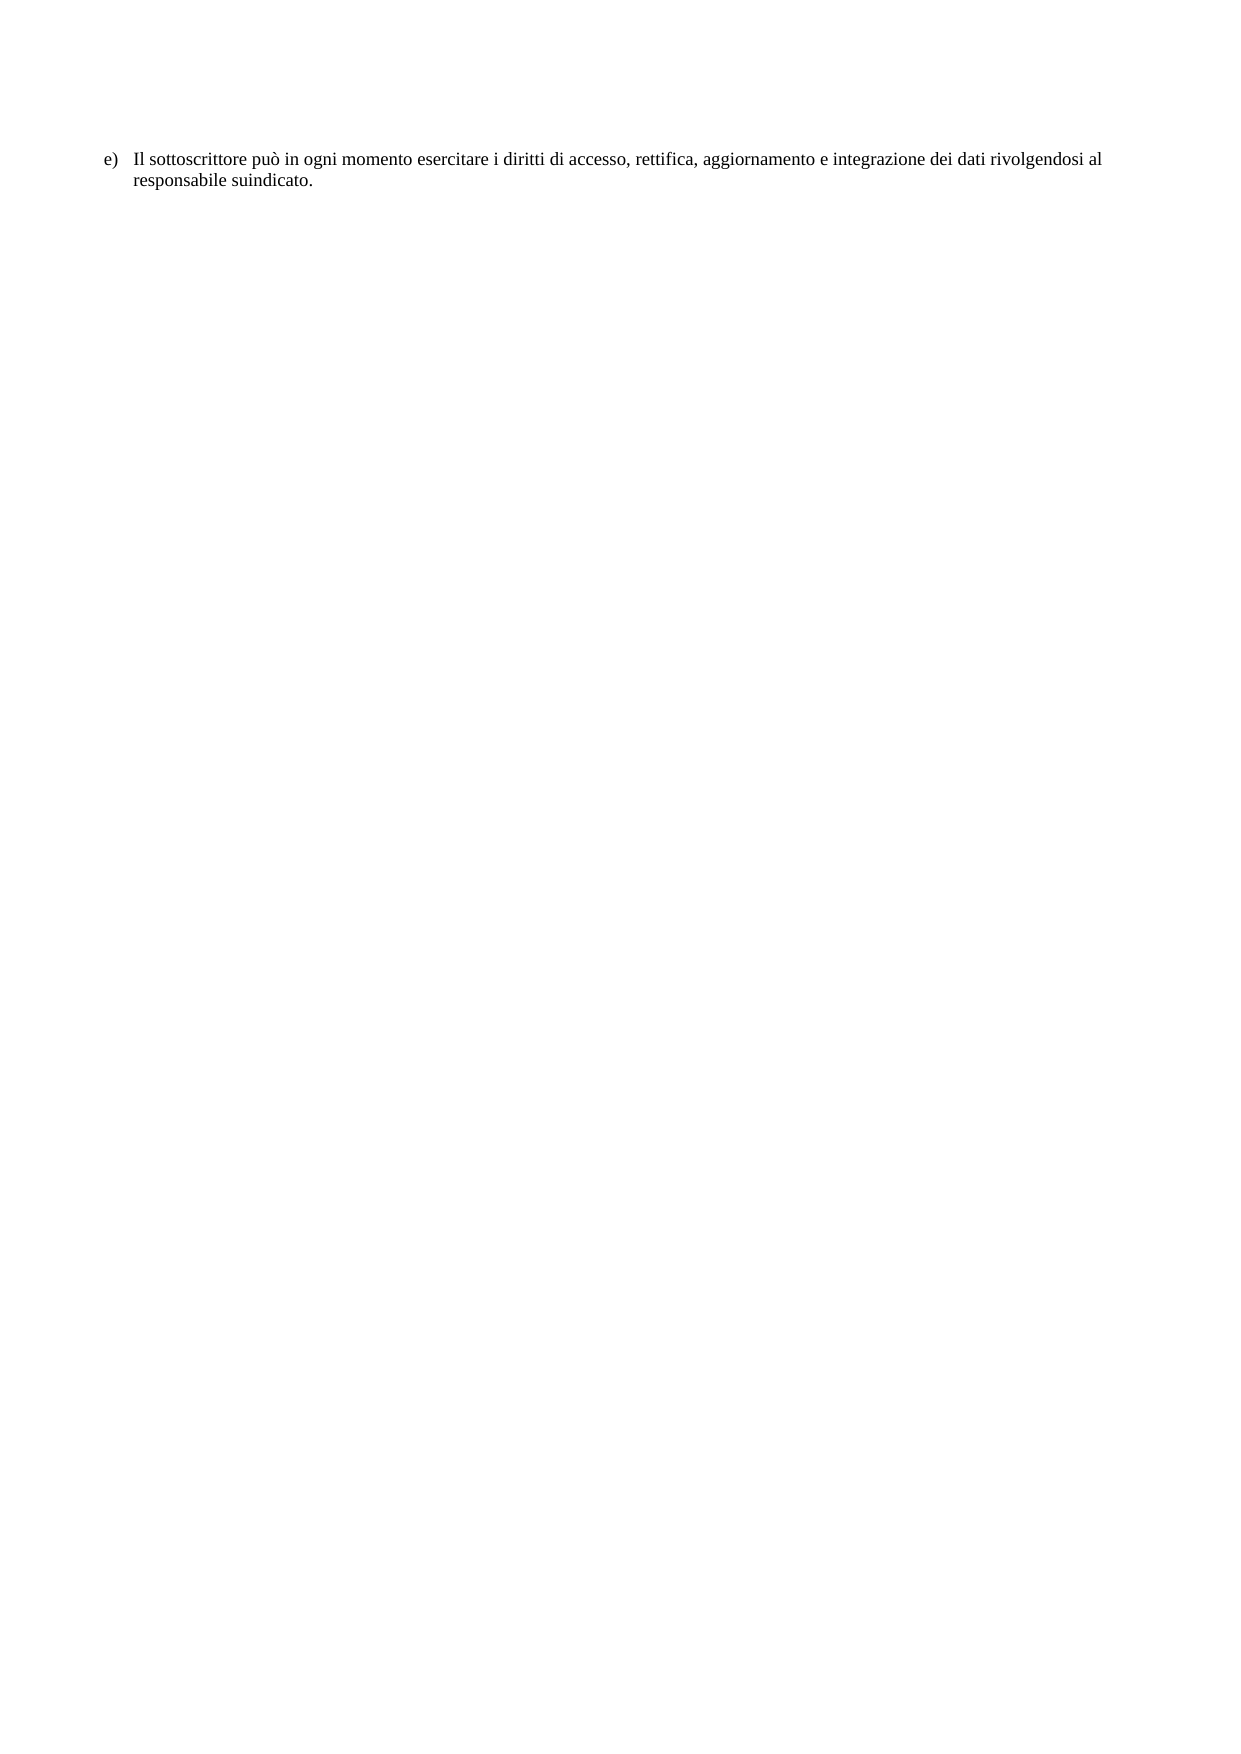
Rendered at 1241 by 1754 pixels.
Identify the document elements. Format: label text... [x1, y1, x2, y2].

list Il sottoscrittore può in ogni momento esercitare i diritti di accesso, rettifica, aggiornamento e integrazione dei dati rivolgendosi al responsabile suindicato. [103, 148, 1122, 191]
